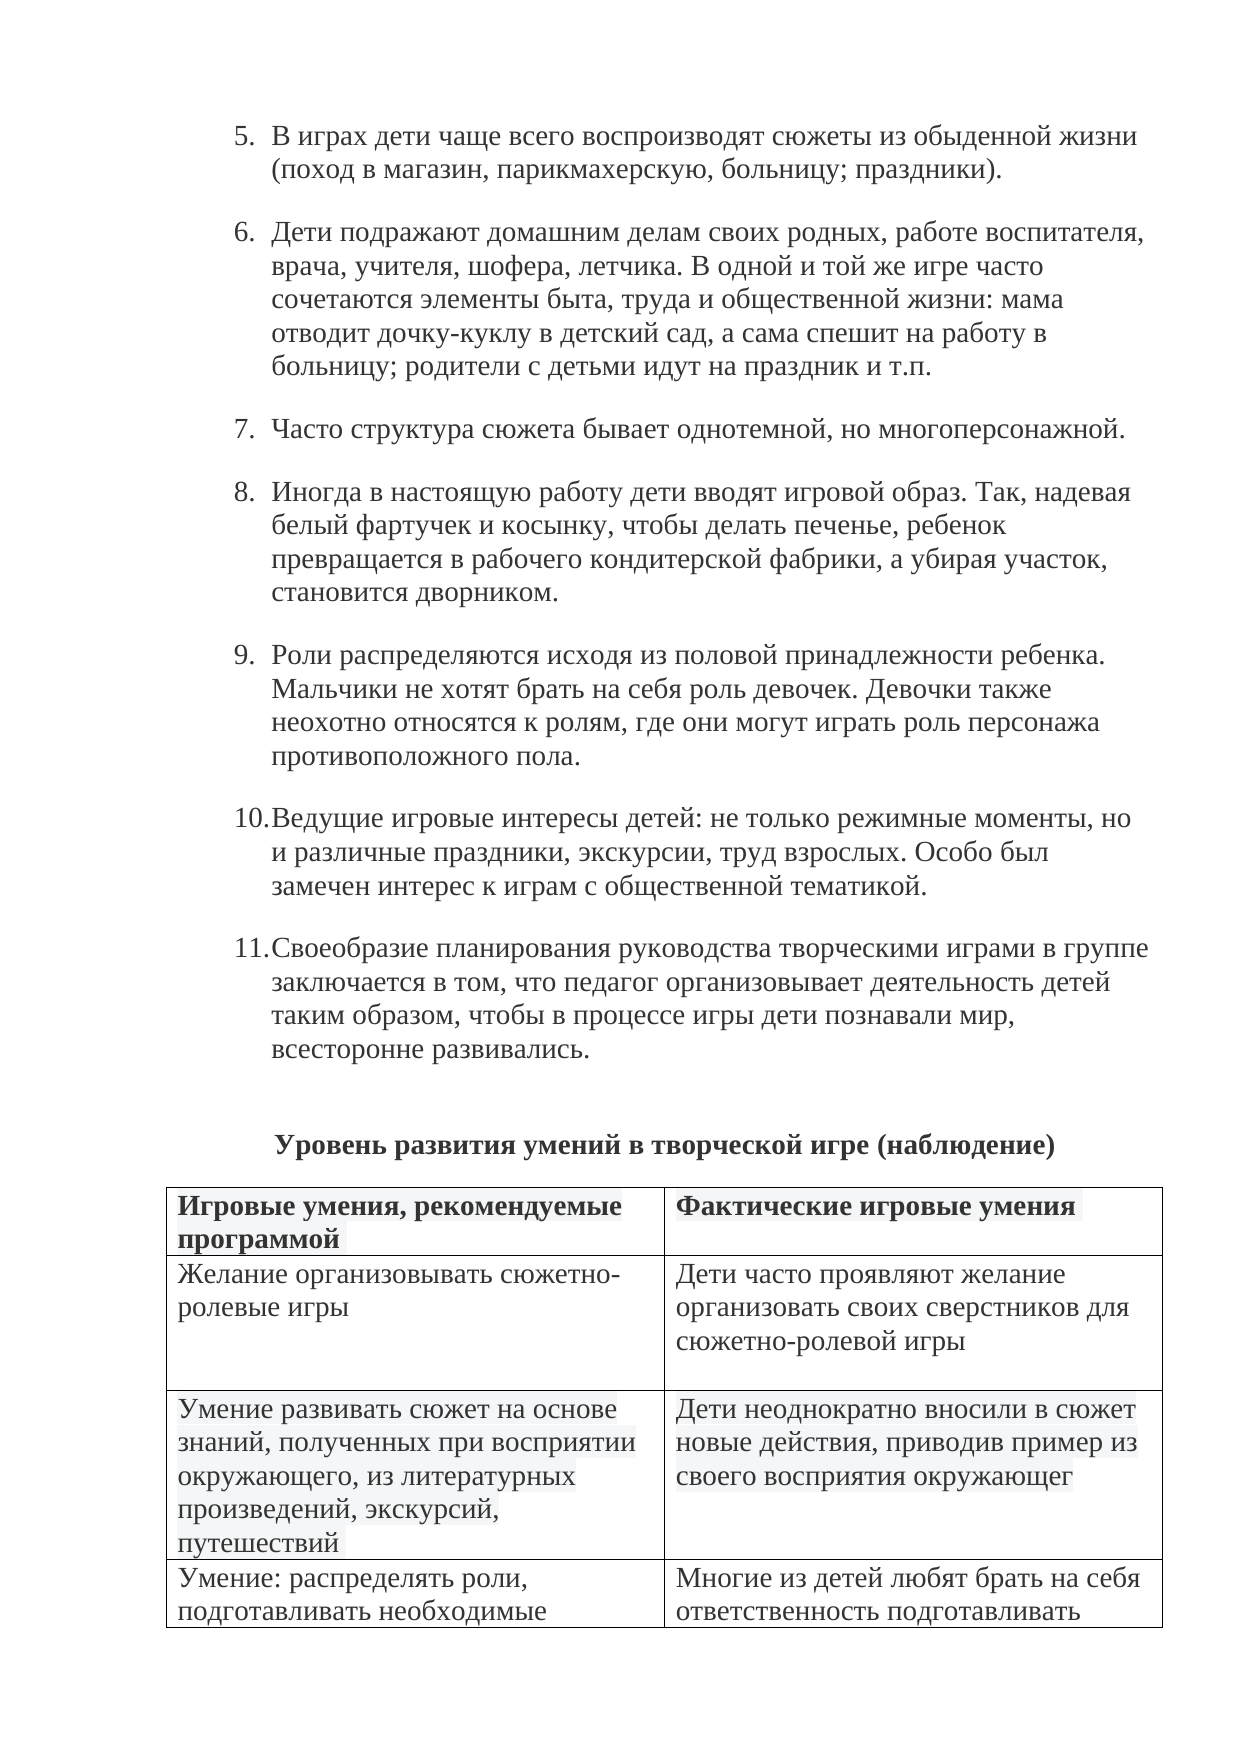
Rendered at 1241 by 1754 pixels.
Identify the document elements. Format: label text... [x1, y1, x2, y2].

table_cell Дети часто проявляют желание организовать своих сверстников для сюжетно-ролевой игры [665, 1256, 1162, 1390]
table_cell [167, 1560, 664, 1627]
list Роли распределяются исходя из половой принадлежности ребенка. Мальчики не хотят брать на себя роль девочек. Девочки также неохотно относятся к ролям, где они могут играть роль персонажа противоположного пола. [233, 637, 1152, 771]
table_header Игровые умения, рекомендуемые программой [347, 1188, 664, 1255]
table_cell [665, 1560, 1162, 1627]
list Своеобразие планирования руководства творческими играми в группе заключается в том, что педагог организовывает деятельность детей таким образом, чтобы в процессе игры дети познавали мир, всесторонне развивались. [233, 930, 1152, 1064]
list В играх дети чаще всего воспроизводят сюжеты из обыденной жизни (поход в магазин, парикмахерскую, больницу; праздники). [233, 118, 1152, 185]
table_cell Умение развивать сюжет на основе знаний, полученных при восприятии окружающего, из литературных произведений, экскурсий, путешествий [167, 1391, 664, 1559]
table_header Фактические игровые умения [665, 1188, 1162, 1255]
table_cell Желание организовывать сюжетно-ролевые игры [167, 1256, 664, 1390]
table_cell Дети неоднократно вносили в сюжет новые действия, приводив пример из своего восприятия окружающег [665, 1391, 1162, 1559]
list Ведущие игровые интересы детей: не только режимные моменты, но и различные праздники, экскурсии, труд взрослых. Особо был замечен интерес к играм с общественной тематикой. [233, 801, 1152, 901]
text Уровень развития умений в творческой игре (наблюдение) [177, 1127, 1152, 1161]
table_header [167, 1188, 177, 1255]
list Иногда в настоящую работу дети вводят игровой образ. Так, надевая белый фартучек и косынку, чтобы делать печенье, ребенок превращается в рабочего кондитерской фабрики, а убирая участок, становится дворником. [233, 474, 1152, 608]
list Дети подражают домашним делам своих родных, работе воспитателя, врача, учителя, шофера, летчика. В одной и той же игре часто сочетаются элементы быта, труда и общественной жизни: мама отводит дочку-куклу в детский сад, а сама спешит на работу в больницу; родители с детьми идут на праздник и т.п. [233, 214, 1152, 382]
list Часто структура сюжета бывает однотемной, но многоперсонажной. [233, 411, 1152, 445]
